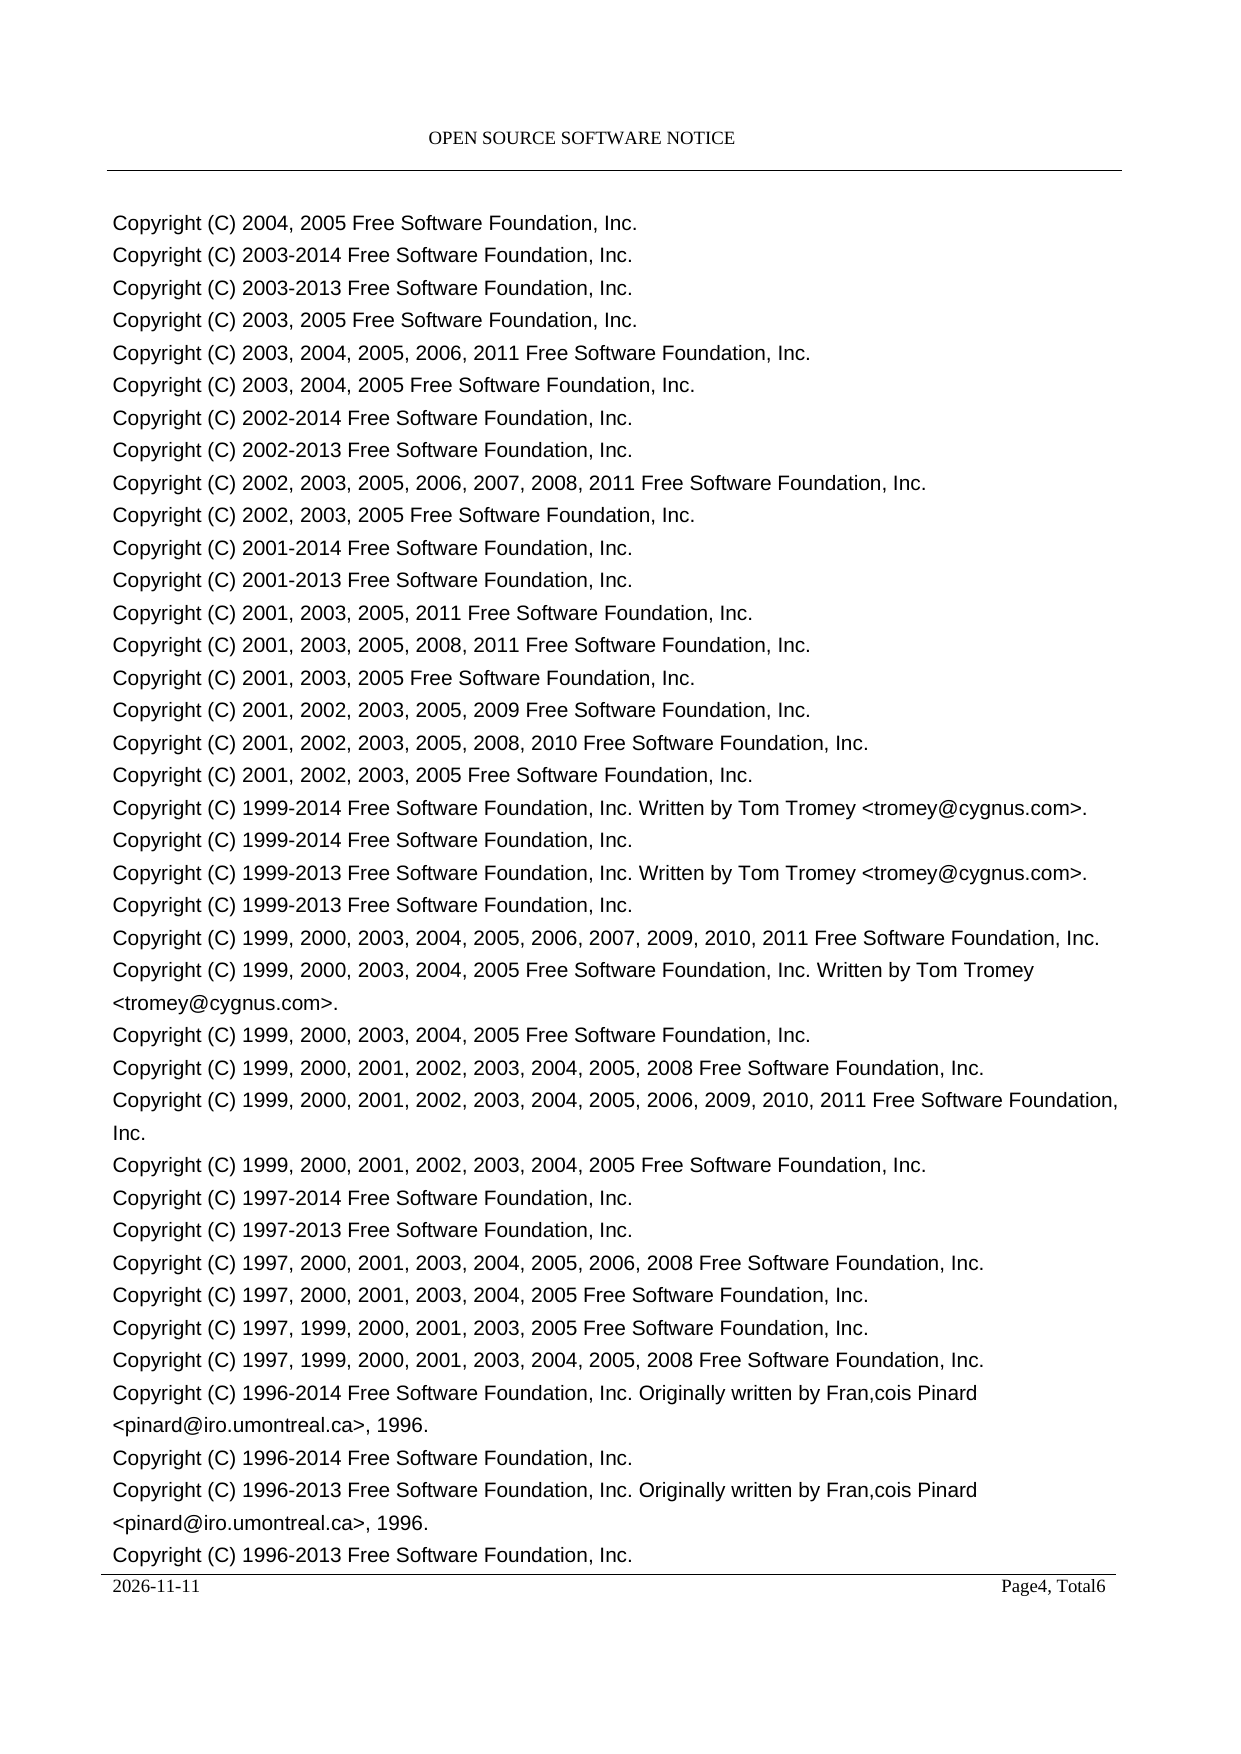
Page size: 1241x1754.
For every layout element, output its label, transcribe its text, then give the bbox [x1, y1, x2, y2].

text Copyright (C) 1999, 2000, 2003, 2004, 2005 Free Software Foundation, Inc. [112, 1019, 1128, 1051]
text Copyright (C) 1999, 2000, 2001, 2002, 2003, 2004, 2005, 2006, 2009, 2010, 2011 Free Software Foundation, Inc. [112, 1084, 1128, 1149]
text Copyright (C) 1996-2013 Free Software Foundation, Inc. Originally written by Fran,cois Pinard <pinard@iro.umontreal.ca>, 1996. [112, 1474, 1128, 1539]
text Copyright (C) 2003, 2004, 2005, 2006, 2011 Free Software Foundation, Inc. [112, 336, 1128, 369]
text Copyright (C) 2001-2014 Free Software Foundation, Inc. [112, 531, 1128, 564]
text Copyright (C) 2003, 2004, 2005 Free Software Foundation, Inc. [112, 369, 1128, 401]
text Copyright (C) 1997, 2000, 2001, 2003, 2004, 2005, 2006, 2008 Free Software Foundation, Inc. [112, 1246, 1128, 1279]
text Copyright (C) 1999-2013 Free Software Foundation, Inc. Written by Tom Tromey <tromey@cygnus.com>. [112, 856, 1128, 889]
text Copyright (C) 2003, 2005 Free Software Foundation, Inc. [112, 304, 1128, 336]
text Copyright (C) 1997, 1999, 2000, 2001, 2003, 2004, 2005, 2008 Free Software Foundation, Inc. [112, 1344, 1128, 1376]
text Copyright (C) 2001, 2002, 2003, 2005, 2009 Free Software Foundation, Inc. [112, 694, 1128, 726]
text Copyright (C) 2003-2014 Free Software Foundation, Inc. [112, 239, 1128, 271]
text Copyright (C) 2002-2013 Free Software Foundation, Inc. [112, 434, 1128, 466]
text Copyright (C) 2003-2013 Free Software Foundation, Inc. [112, 271, 1128, 304]
text Copyright (C) 2001, 2003, 2005 Free Software Foundation, Inc. [112, 661, 1128, 694]
text Copyright (C) 2002, 2003, 2005 Free Software Foundation, Inc. [112, 499, 1128, 531]
text Copyright (C) 1999-2014 Free Software Foundation, Inc. [112, 824, 1128, 856]
text Copyright (C) 1999, 2000, 2003, 2004, 2005 Free Software Foundation, Inc. Written by Tom Tromey <tromey@cygnus.com>. [112, 954, 1128, 1019]
text Copyright (C) 1999-2014 Free Software Foundation, Inc. Written by Tom Tromey <tromey@cygnus.com>. [112, 791, 1128, 824]
text Copyright (C) 1997, 1999, 2000, 2001, 2003, 2005 Free Software Foundation, Inc. [112, 1311, 1128, 1344]
text Copyright (C) 1996-2014 Free Software Foundation, Inc. [112, 1441, 1128, 1474]
text Copyright (C) 1999, 2000, 2003, 2004, 2005, 2006, 2007, 2009, 2010, 2011 Free Software Foundation, Inc. [112, 921, 1128, 954]
text Copyright (C) 1999, 2000, 2001, 2002, 2003, 2004, 2005 Free Software Foundation, Inc. [112, 1149, 1128, 1181]
text Copyright (C) 2001, 2003, 2005, 2011 Free Software Foundation, Inc. [112, 596, 1128, 629]
text Copyright (C) 1999-2013 Free Software Foundation, Inc. [112, 889, 1128, 921]
text Copyright (C) 2001-2013 Free Software Foundation, Inc. [112, 564, 1128, 596]
text Copyright (C) 1999, 2000, 2001, 2002, 2003, 2004, 2005, 2008 Free Software Foundation, Inc. [112, 1051, 1128, 1084]
text Copyright (C) 1997-2014 Free Software Foundation, Inc. [112, 1181, 1128, 1214]
text Copyright (C) 2001, 2003, 2005, 2008, 2011 Free Software Foundation, Inc. [112, 629, 1128, 661]
text Copyright (C) 2001, 2002, 2003, 2005, 2008, 2010 Free Software Foundation, Inc. [112, 726, 1128, 759]
text Copyright (C) 2002, 2003, 2005, 2006, 2007, 2008, 2011 Free Software Foundation, Inc. [112, 466, 1128, 499]
text Copyright (C) 1996-2013 Free Software Foundation, Inc. [112, 1539, 1128, 1571]
text Copyright (C) 2002-2014 Free Software Foundation, Inc. [112, 401, 1128, 434]
text Copyright (C) 1997-2013 Free Software Foundation, Inc. [112, 1214, 1128, 1246]
text Copyright (C) 1996-2014 Free Software Foundation, Inc. Originally written by Fran,cois Pinard <pinard@iro.umontreal.ca>, 1996. [112, 1376, 1128, 1441]
text Copyright (C) 2001, 2002, 2003, 2005 Free Software Foundation, Inc. [112, 759, 1128, 791]
text Copyright (C) 2004, 2005 Free Software Foundation, Inc. [112, 206, 1128, 239]
text Copyright (C) 1997, 2000, 2001, 2003, 2004, 2005 Free Software Foundation, Inc. [112, 1279, 1128, 1311]
